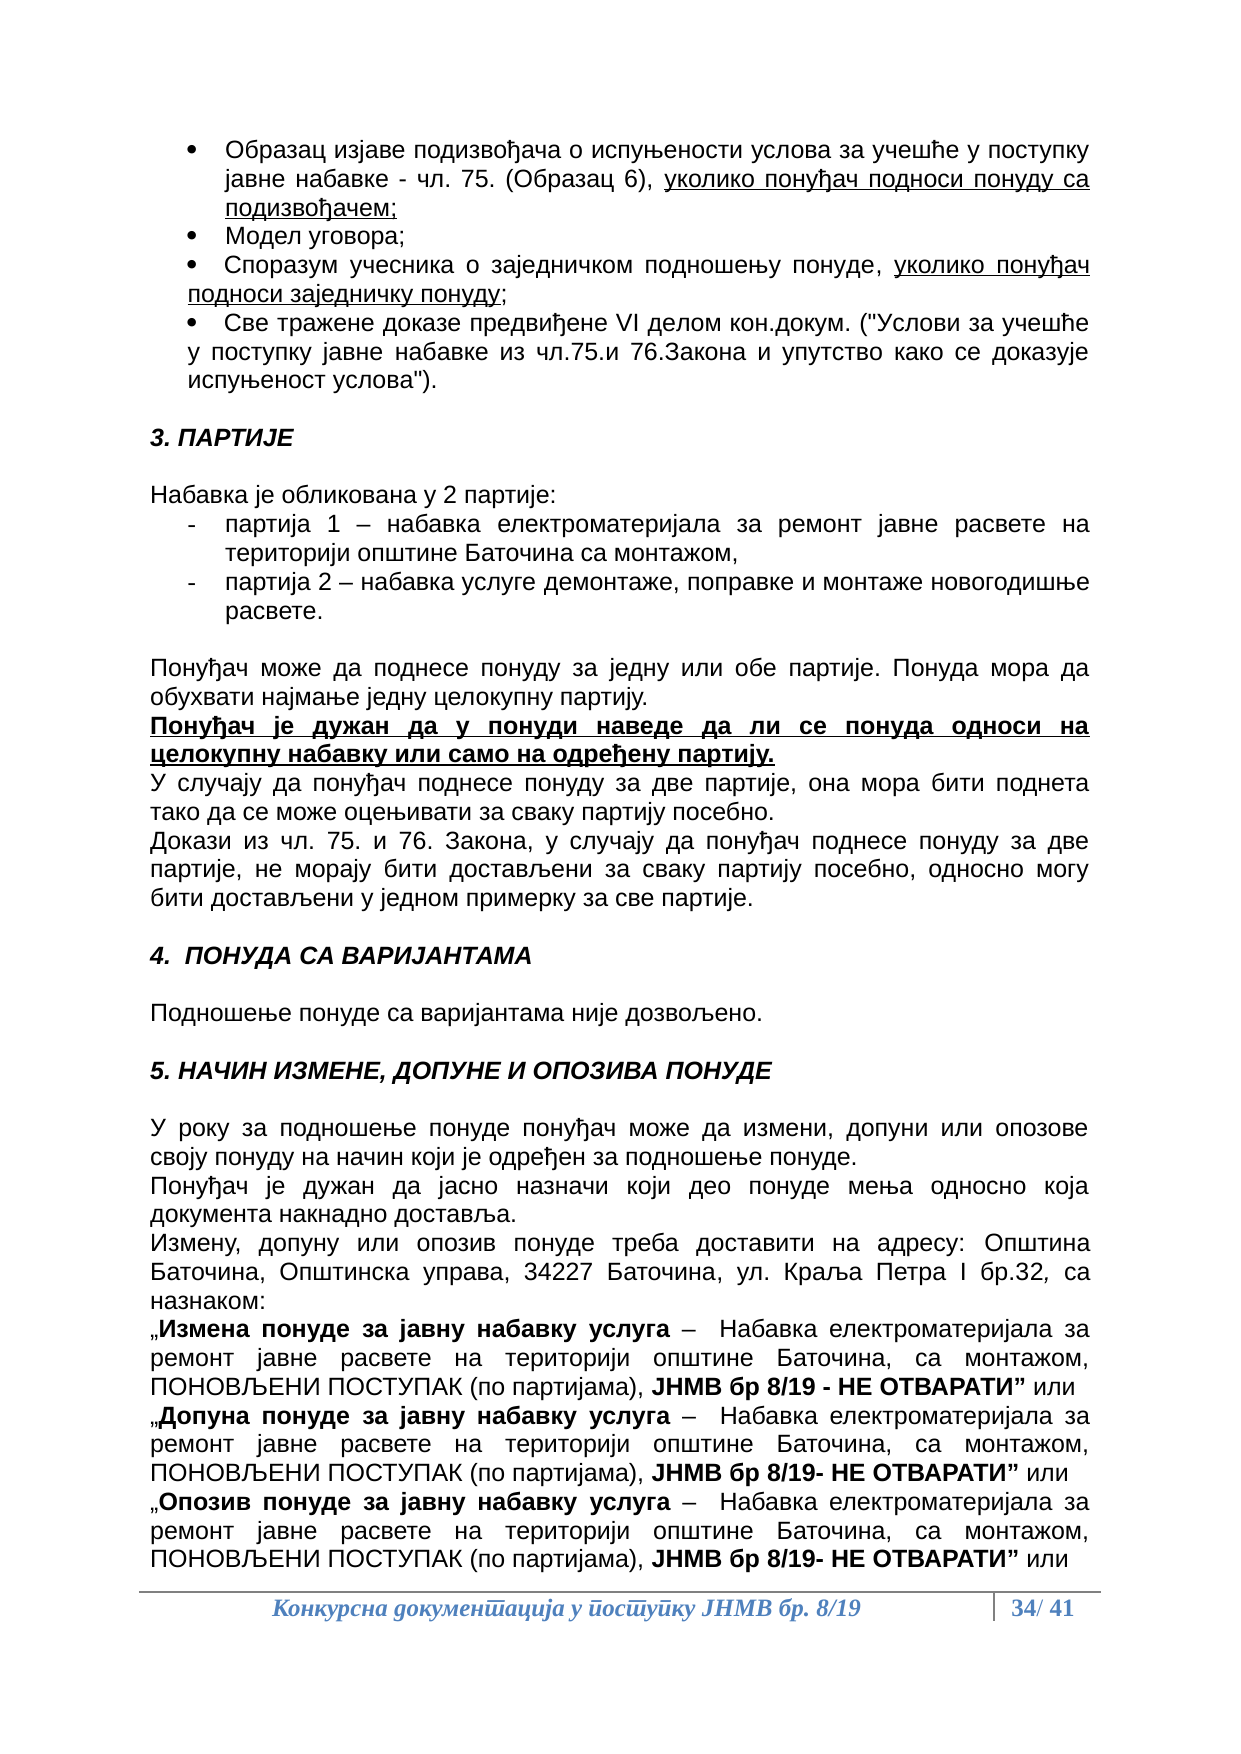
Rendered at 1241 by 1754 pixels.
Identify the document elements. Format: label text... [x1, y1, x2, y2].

text Набавка је обликована у 2 партије: [150, 480, 1090, 509]
list Модел уговора; [187, 221, 1090, 250]
text У року за подношење понуде понуђач може да измени, допуни или опозове своју понуду на начин који је одређен за подношење понуде. [150, 1113, 1090, 1171]
text У случају да понуђач поднесе понуду за две партије, она мора бити поднета тако да се може оцењивати за сваку партију посебно. [150, 768, 1090, 826]
text Докази из чл. 75. и 76. Закона, у случају да понуђач поднесе понуду за две партије, не морају бити достављени за сваку партију посебно, односно могу бити достављени у једном примерку за све партије. [150, 826, 1090, 912]
text 3. ПАРТИЈЕ [150, 423, 1090, 452]
list Образац изјаве подизвођача о испуњености услова за учешће у поступку јавне набавке - чл. 75. (Образац 6), уколико понуђач подноси понуду са подизвођачем; [187, 135, 1090, 221]
text „Опозив понуде за јавну набавку услуга – Набавка електроматеријала за ремонт јавне расвете на територији општине Баточина, са монтажом, ПОНОВЉЕНИ ПОСТУПАК (по партијама), ЈНМВ бр 8/19- НЕ ОТВАРАТИ” или [150, 1487, 1090, 1573]
list партија 2 – набавка услуге демонтаже, поправке и монтаже новогодишње расвете. [187, 567, 1090, 624]
list партија 1 – набавка електроматеријала за ремонт јавне расвете на територији општине Баточина са монтажом, [187, 509, 1090, 567]
text „Допуна понуде за јавну набавку услуга – Набавка електроматеријала за ремонт јавне расвете на територији општине Баточина, са монтажом, ПОНОВЉЕНИ ПОСТУПАК (по партијама), ЈНМВ бр 8/19- НЕ ОТВАРАТИ” или [150, 1401, 1090, 1487]
text 5. НАЧИН ИЗМЕНЕ, ДОПУНЕ И ОПОЗИВА ПОНУДЕ [150, 1056, 1090, 1084]
text „Измена понуде за јавну набавку услуга – Набавка електроматеријала за ремонт јавне расвете на територији општине Баточина, са монтажом, ПОНОВЉЕНИ ПОСТУПАК (по партијама), ЈНМВ бр 8/19 - НЕ ОТВАРАТИ” или [150, 1314, 1090, 1401]
text Понуђач је дужан да у понуди наведе да ли се понуда односи на целокупну набавку или само на одређену партију. [150, 737, 1090, 768]
text Понуђач је дужан да у понуди наведе да ли се понуда односи на целокупну набавку или само на одређену партију. [150, 711, 1090, 736]
list Споразум учесника о заједничком подношењу понуде, уколико понуђач подноси заједничку понуду; [187, 250, 1090, 308]
text Понуђач је дужан да јасно назначи који део понуде мења односно која документа накнадно доставља. [150, 1171, 1090, 1228]
text 4. ПОНУДА СА ВАРИЈАНТАМА [150, 941, 1090, 969]
text Понуђач може да поднесе понуду за једну или обе партије. Понуда мора да обухвати најмање једну целокупну партију. [150, 653, 1090, 711]
text Измену, допуну или опозив понуде треба доставити на адресу: Општина Баточина, Општинска управа, 34227 Баточина, ул. Краља Петра I бр.32, са назнаком: [150, 1228, 1090, 1314]
text Подношење понуде са варијантама није дозвољено. [150, 998, 1090, 1027]
list Све тражене доказе предвиђене VI делом кон.докум. ("Услови за учешће у поступку јавне набавке из чл.75.и 76.Закона и упутство како се доказује испуњеност услова"). [187, 308, 1090, 394]
